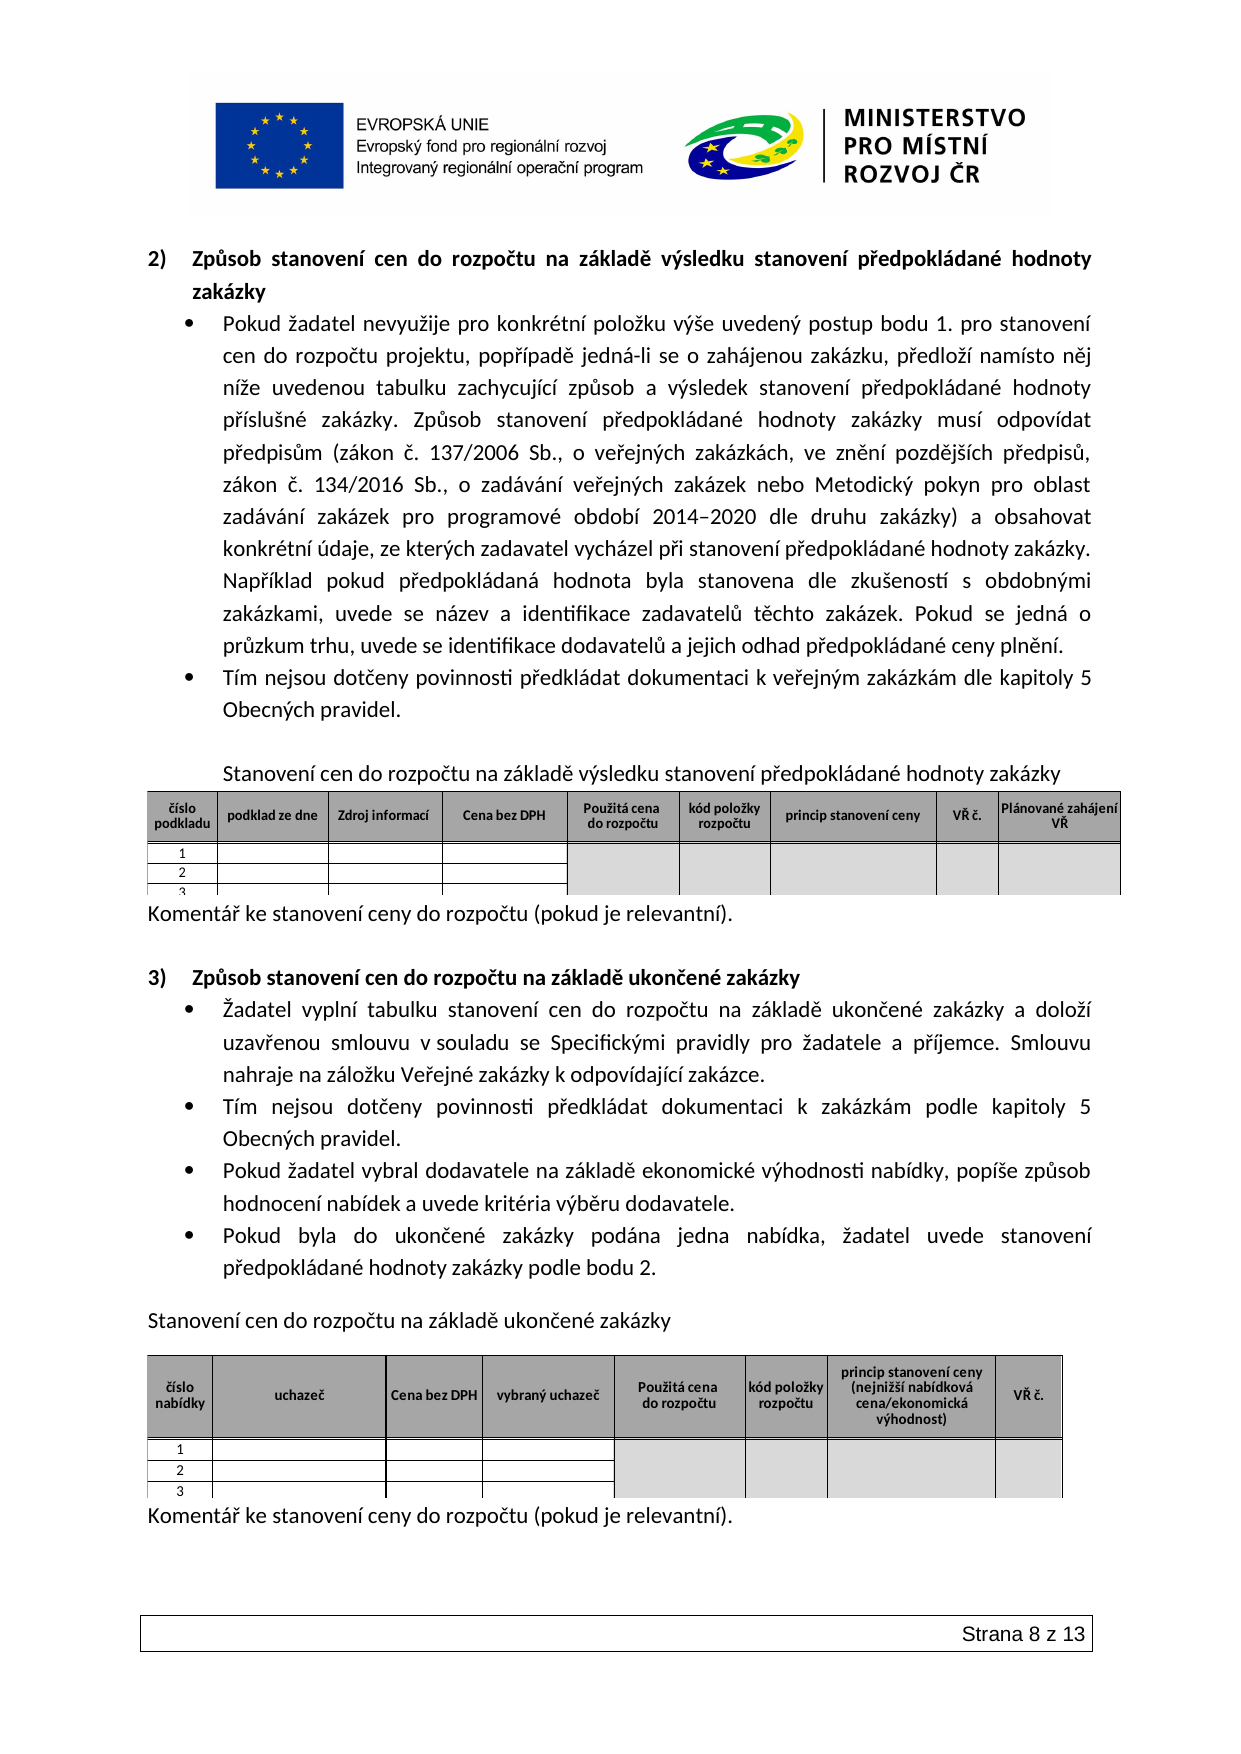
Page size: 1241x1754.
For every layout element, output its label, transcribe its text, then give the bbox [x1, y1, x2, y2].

list Tím nejsou dotčeny povinnosti předkládat dokumentaci k veřejným zakázkám dle kapitoly 5 Obecných pravidel. [185, 663, 1093, 723]
list Komentář ke stanovení ceny do rozpočtu (pokud je relevantní). [148, 899, 1093, 927]
list Stanovení cen do rozpočtu na základě výsledku stanovení předpokládané hodnoty zakázky [223, 759, 1093, 788]
list Pokud žadatel vybral dodavatele na základě ekonomické výhodnosti nabídky, popíše způsob hodnocení nabídek a uvede kritéria výběru dodavatele. [185, 1156, 1093, 1217]
picture [187, 73, 1053, 217]
text Stanovení cen do rozpočtu na základě ukončené zakázkyKomentář ke stanovení ceny do rozpočtu (pokud je relevantní). [148, 1306, 1093, 1530]
list Pokud žadatel nevyužije pro konkrétní položku výše uvedený postup bodu 1. pro stanovení cen do rozpočtu projektu, popřípadě jedná-li se o zahájenou zakázku, předloží namísto něj níže uvedenou tabulku zachycující způsob a výsledek stanovení předpokládané hodnoty příslušné zakázky. Způsob stanovení předpokládané hodnoty zakázky musí odpovídat předpisům (zákon č. 137/2006 Sb., o veřejných zakázkách, ve znění pozdějších předpisů, zákon č. 134/2016 Sb., o zadávání veřejných zakázek nebo Metodický pokyn pro oblast zadávání zakázek pro programové období 2014–2020 dle druhu zakázky) a obsahovat konkrétní údaje, ze kterých zadavatel vycházel při stanovení předpokládané hodnoty zakázky. Například pokud předpokládaná hodnota byla stanovena dle zkušeností s obdobnými zakázkami, uvede se název a identifikace zadavatelů těchto zakázek. Pokud se jedná o průzkum trhu, uvede se identifikace dodavatelů a jejich odhad předpokládané ceny plnění. [185, 309, 1093, 659]
list Způsob stanovení cen do rozpočtu na základě výsledku stanovení předpokládané hodnoty zakázky [148, 244, 1093, 305]
list Tím nejsou dotčeny povinnosti předkládat dokumentaci k zakázkám podle kapitoly 5 Obecných pravidel. [185, 1092, 1093, 1152]
list Způsob stanovení cen do rozpočtu na základě ukončené zakázky [148, 963, 1093, 991]
list Pokud byla do ukončené zakázky podána jedna nabídka, žadatel uvede stanovení předpokládané hodnoty zakázky podle bodu 2. [185, 1221, 1093, 1281]
list Žadatel vyplní tabulku stanovení cen do rozpočtu na základě ukončené zakázky a doloží uzavřenou smlouvu v souladu se Specifickými pravidly pro žadatele a příjemce. Smlouvu nahraje na záložku Veřejné zakázky k odpovídající zakázce. [185, 996, 1093, 1088]
